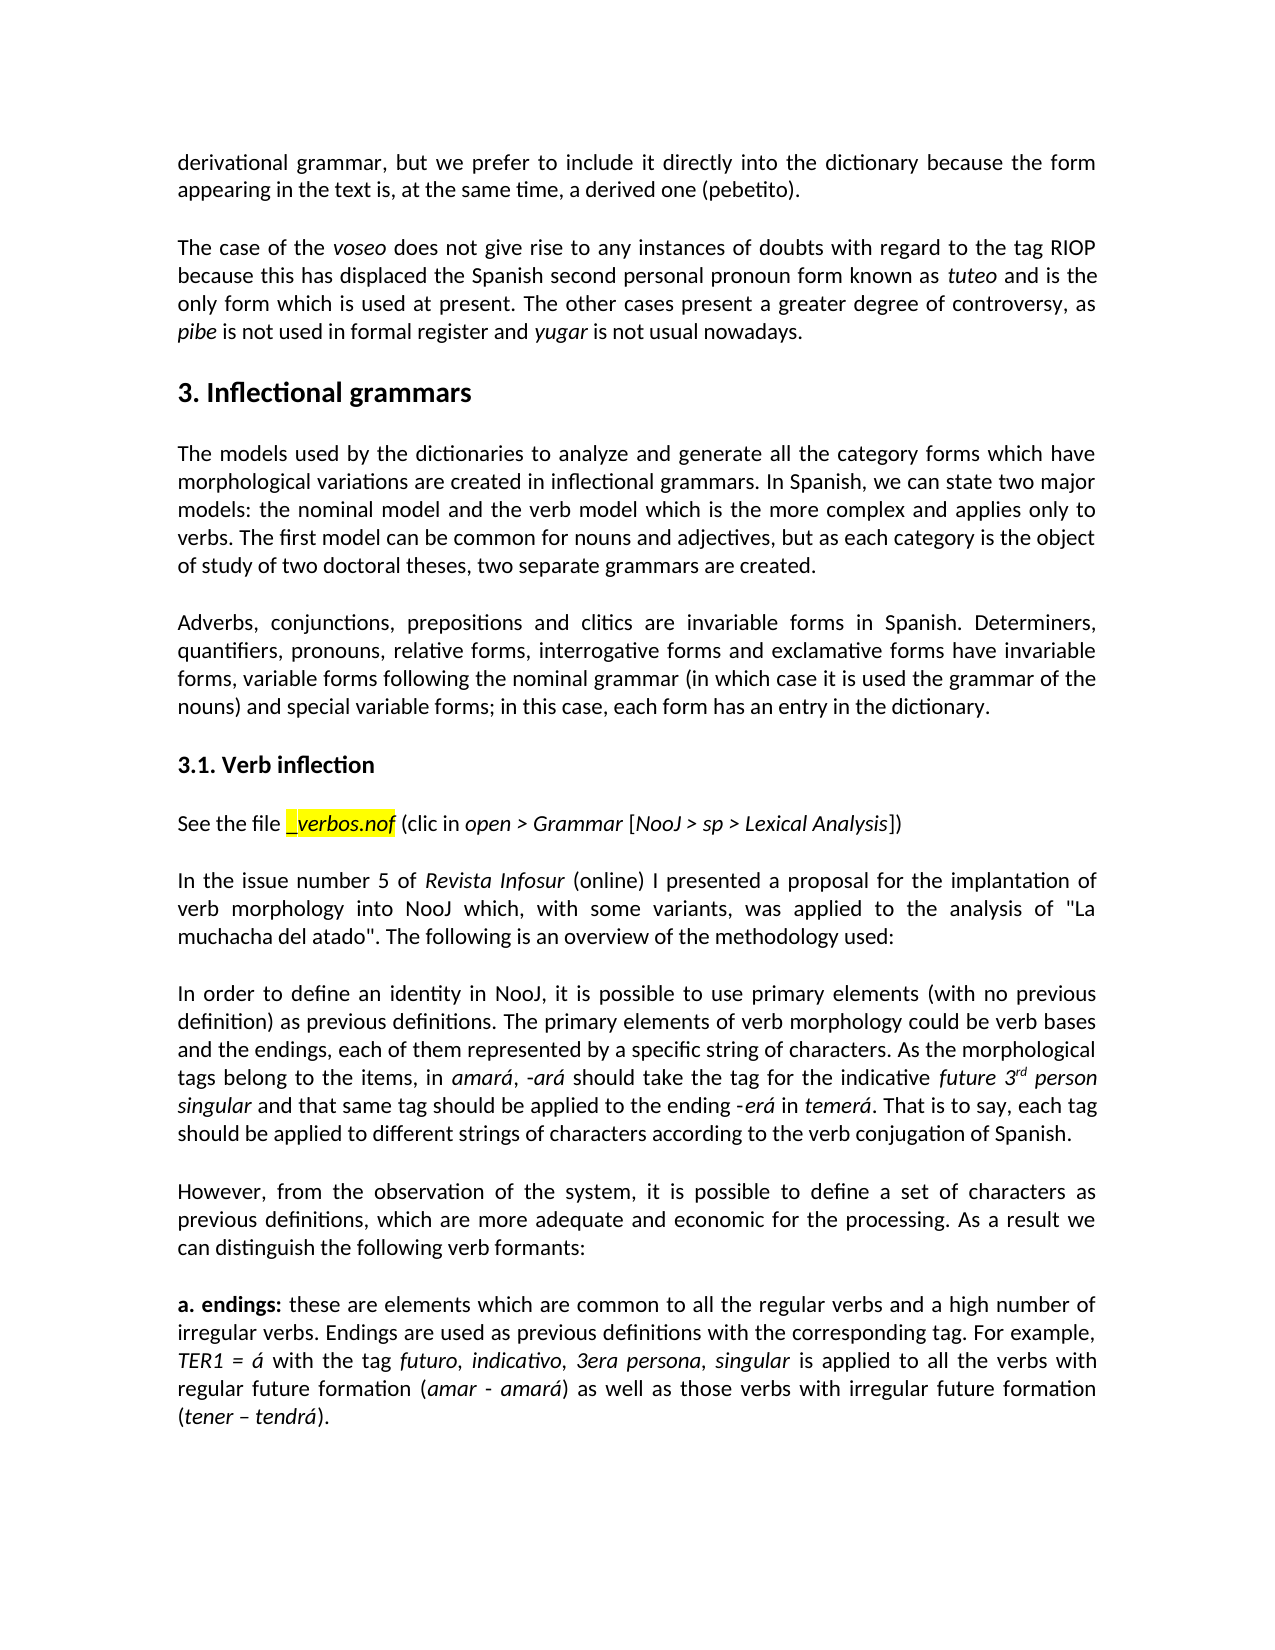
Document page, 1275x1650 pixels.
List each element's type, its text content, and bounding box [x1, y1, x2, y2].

text The models used by the dictionaries to analyze and generate all the category forms which have morphological variations are created in inflectional grammars. In Spanish, we can state two major models: the nominal model and the verb model which is the more complex and applies only to verbs. The first model can be common for nouns and adjectives, but as each category is the object of study of two doctoral theses, two separate grammars are created. [177, 439, 1098, 579]
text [177, 148, 1098, 204]
text The case of the voseo does not give rise to any instances of doubts with regard to the tag RIOP because this has displaced the Spanish second personal pronoun form known as tuteo and is the only form which is used at present. The other cases present a greater degree of controversy, as pibe is not used in formal register and yugar is not usual nowadays. [177, 233, 1098, 345]
text Adverbs, conjunctions, prepositions and clitics are invariable forms in Spanish. Determiners, quantifiers, pronouns, relative forms, interrogative forms and exclamative forms have invariable forms, variable forms following the nominal grammar (in which case it is used the grammar of the nouns) and special variable forms; in this case, each form has an entry in the dictionary. [177, 608, 1098, 720]
text a. endings: these are elements which are common to all the regular verbs and a high number of irregular verbs. Endings are used as previous definitions with the corresponding tag. For example, TER1 = á with the tag futuro, indicativo, 3era persona, singular is applied to all the verbs with regular future formation (amar - amará) as well as those verbs with irregular future formation (tener – tendrá). [177, 1290, 1098, 1430]
text In the issue number 5 of Revista Infosur (online) I presented a proposal for the implantation of verb morphology into NooJ which, with some variants, was applied to the analysis of "La muchacha del atado". The following is an overview of the methodology used: [177, 866, 1098, 950]
text 3. Inflectional grammars [177, 374, 1098, 410]
text However, from the observation of the system, it is possible to define a set of characters as previous definitions, which are more adequate and economic for the processing. As a result we can distinguish the following verb formants: [177, 1177, 1098, 1261]
text In order to define an identity in NooJ, it is possible to use primary elements (with no previous definition) as previous definitions. The primary elements of verb morphology could be verb bases and the endings, each of them represented by a specific string of characters. As the morphological tags belong to the items, in amará, -ará should take the tag for the indicative future 3rd person singular and that same tag should be applied to the ending -erá in temerá. That is to say, each tag should be applied to different strings of characters according to the verb conjugation of Spanish. [177, 979, 1098, 1148]
text See the file _verbos.nof (clic in open > Grammar [NooJ > sp > Lexical Analysis]) [395, 809, 1098, 837]
text 3.1. Verb inflection [177, 749, 1098, 780]
